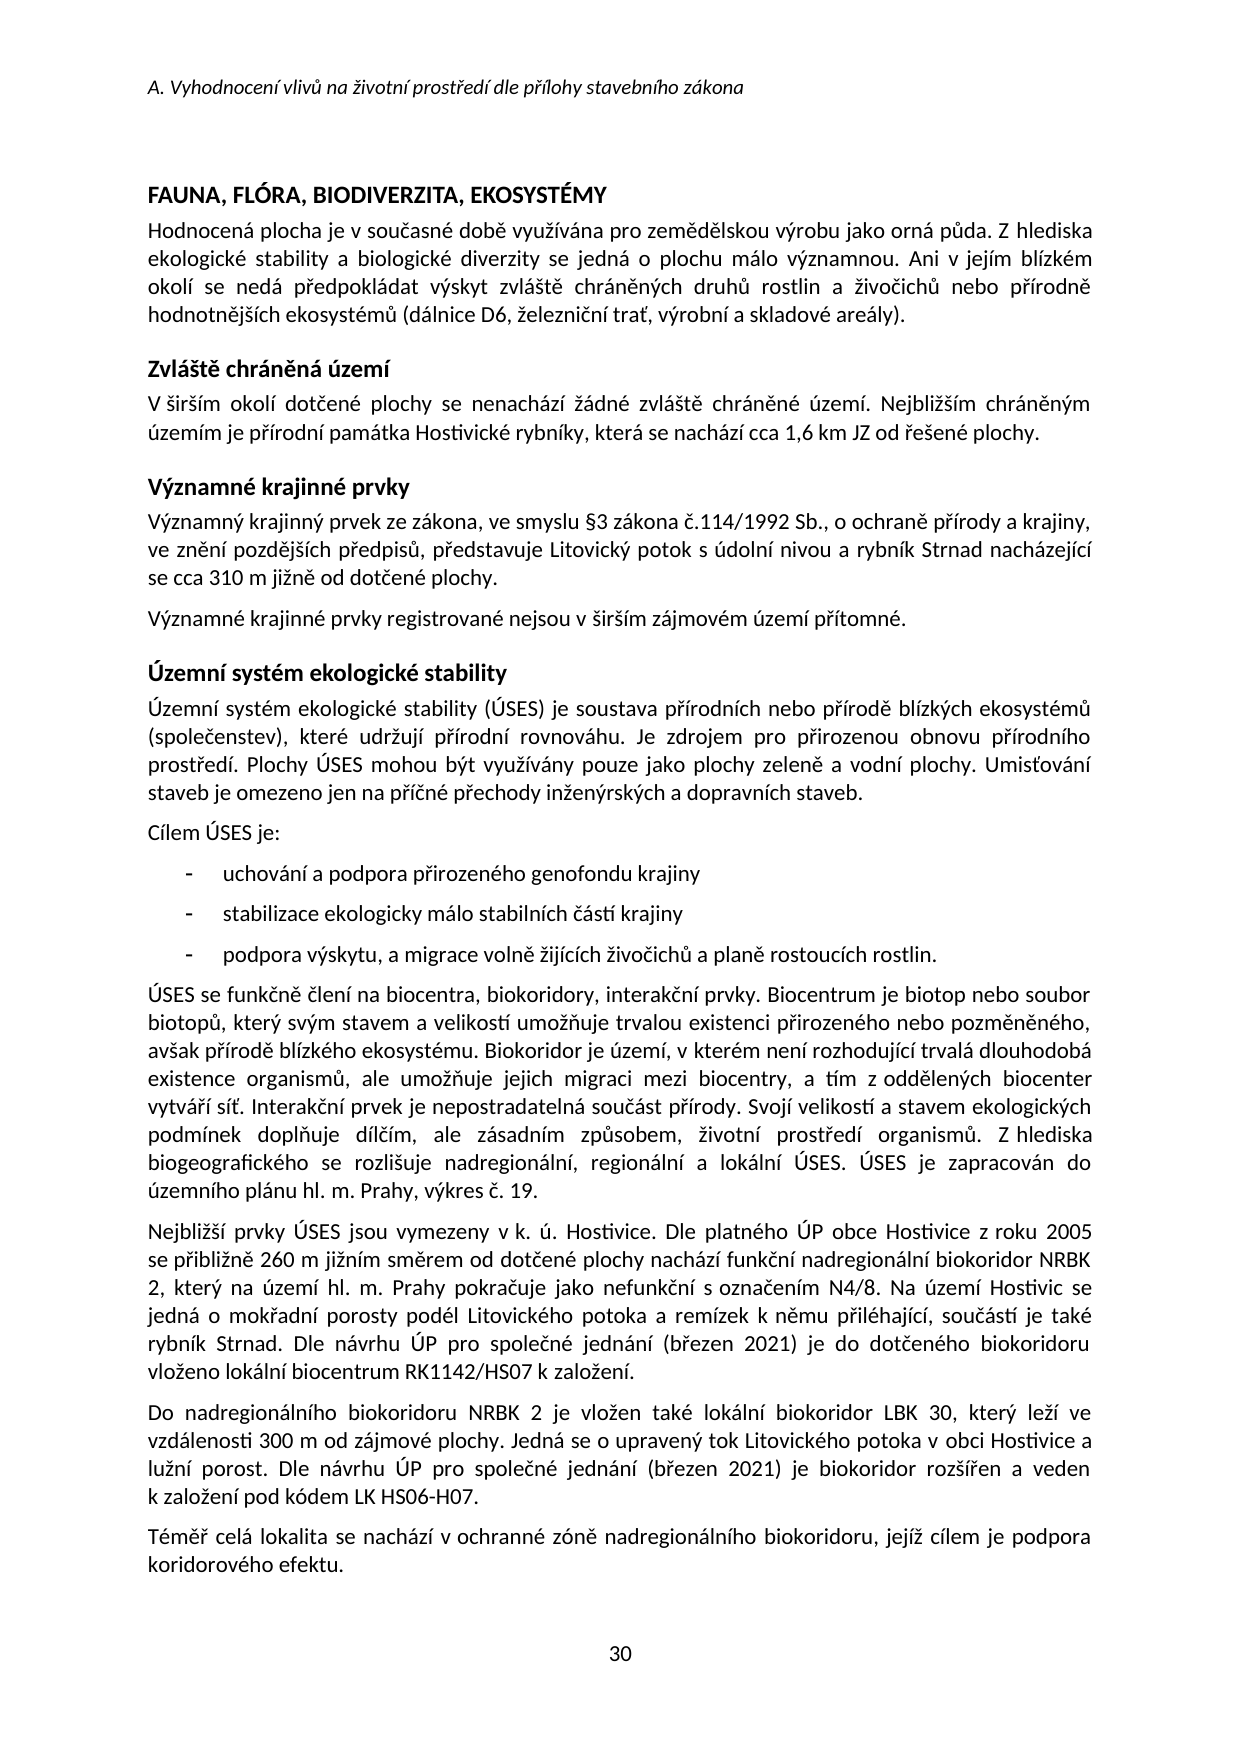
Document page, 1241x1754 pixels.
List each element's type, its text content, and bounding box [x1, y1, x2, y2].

subtitle Územní systém ekologické stability [148, 657, 1092, 687]
list stabilizace ekologicky málo stabilních částí krajiny [185, 899, 1092, 927]
list podpora výskytu, a migrace volně žijících živočichů a planě rostoucích rostlin. [185, 940, 1092, 968]
subtitle Fauna, flóra, biodiverzita, ekosystémy [148, 179, 1092, 209]
subtitle Významné krajinné prvky [148, 471, 1092, 501]
text Téměř celá lokalita se nachází v ochranné zóně nadregionálního biokoridoru, jejíž cílem je podpora koridorového efektu. [148, 1522, 1092, 1578]
text V širším okolí dotčené plochy se nenachází žádné zvláště chráněné území. Nejbližším chráněným územím je přírodní památka Hostivické rybníky, která se nachází cca 1,6 km JZ od řešené plochy. [148, 389, 1092, 446]
text Významný krajinný prvek ze zákona, ve smyslu §3 zákona č.114/1992 Sb., o ochraně přírody a krajiny, ve znění pozdějších předpisů, představuje Litovický potok s údolní nivou a rybník Strnad nacházející se cca 310 m jižně od dotčené plochy. [148, 507, 1092, 591]
text Významné krajinné prvky registrované nejsou v širším zájmovém území přítomné. [148, 604, 1092, 632]
text Hodnocená plocha je v současné době využívána pro zemědělskou výrobu jako orná půda. Z hlediska ekologické stability a biologické diverzity se jedná o plochu málo významnou. Ani v jejím blízkém okolí se nedá předpokládat výskyt zvláště chráněných druhů rostlin a živočichů nebo přírodně hodnotnějších ekosystémů (dálnice D6, železniční trať, výrobní a skladové areály). [148, 216, 1092, 328]
text Nejbližší prvky ÚSES jsou vymezeny v k. ú. Hostivice. Dle platného ÚP obce Hostivice z roku 2005 se přibližně 260 m jižním směrem od dotčené plochy nachází funkční nadregionální biokoridor NRBK 2, který na území hl. m. Prahy pokračuje jako nefunkční s označením N4/8. Na území Hostivic se jedná o mokřadní porosty podél Litovického potoka a remízek k němu přiléhající, součástí je také rybník Strnad. Dle návrhu ÚP pro společné jednání (březen 2021) je do dotčeného biokoridoru vloženo lokální biocentrum RK1142/HS07 k založení. [148, 1217, 1092, 1385]
subtitle Zvláště chráněná území [148, 353, 1092, 383]
text Cílem ÚSES je: [148, 818, 1092, 846]
list uchování a podpora přirozeného genofondu krajiny [185, 859, 1092, 887]
text ÚSES se funkčně člení na biocentra, biokoridory, interakční prvky. Biocentrum je biotop nebo soubor biotopů, který svým stavem a velikostí umožňuje trvalou existenci přirozeného nebo pozměněného, avšak přírodě blízkého ekosystému. Biokoridor je území, v kterém není rozhodující trvalá dlouhodobá existence organismů, ale umožňuje jejich migraci mezi biocentry, a tím z oddělených biocenter vytváří síť. Interakční prvek je nepostradatelná součást přírody. Svojí velikostí a stavem ekologických podmínek doplňuje dílčím, ale zásadním způsobem, životní prostředí organismů. Z hlediska biogeografického se rozlišuje nadregionální, regionální a lokální ÚSES. ÚSES je zapracován do územního plánu hl. m. Prahy, výkres č. 19. [148, 980, 1092, 1204]
text Do nadregionálního biokoridoru NRBK 2 je vložen také lokální biokoridor LBK 30, který leží ve vzdálenosti 300 m od zájmové plochy. Jedná se o upravený tok Litovického potoka v obci Hostivice a lužní porost. Dle návrhu ÚP pro společné jednání (březen 2021) je biokoridor rozšířen a veden k založení pod kódem LK HS06-H07. [148, 1398, 1092, 1510]
text Územní systém ekologické stability (ÚSES) je soustava přírodních nebo přírodě blízkých ekosystémů (společenstev), které udržují přírodní rovnováhu. Je zdrojem pro přirozenou obnovu přírodního prostředí. Plochy ÚSES mohou být využívány pouze jako plochy zeleně a vodní plochy. Umisťování staveb je omezeno jen na příčné přechody inženýrských a dopravních staveb. [148, 694, 1092, 806]
